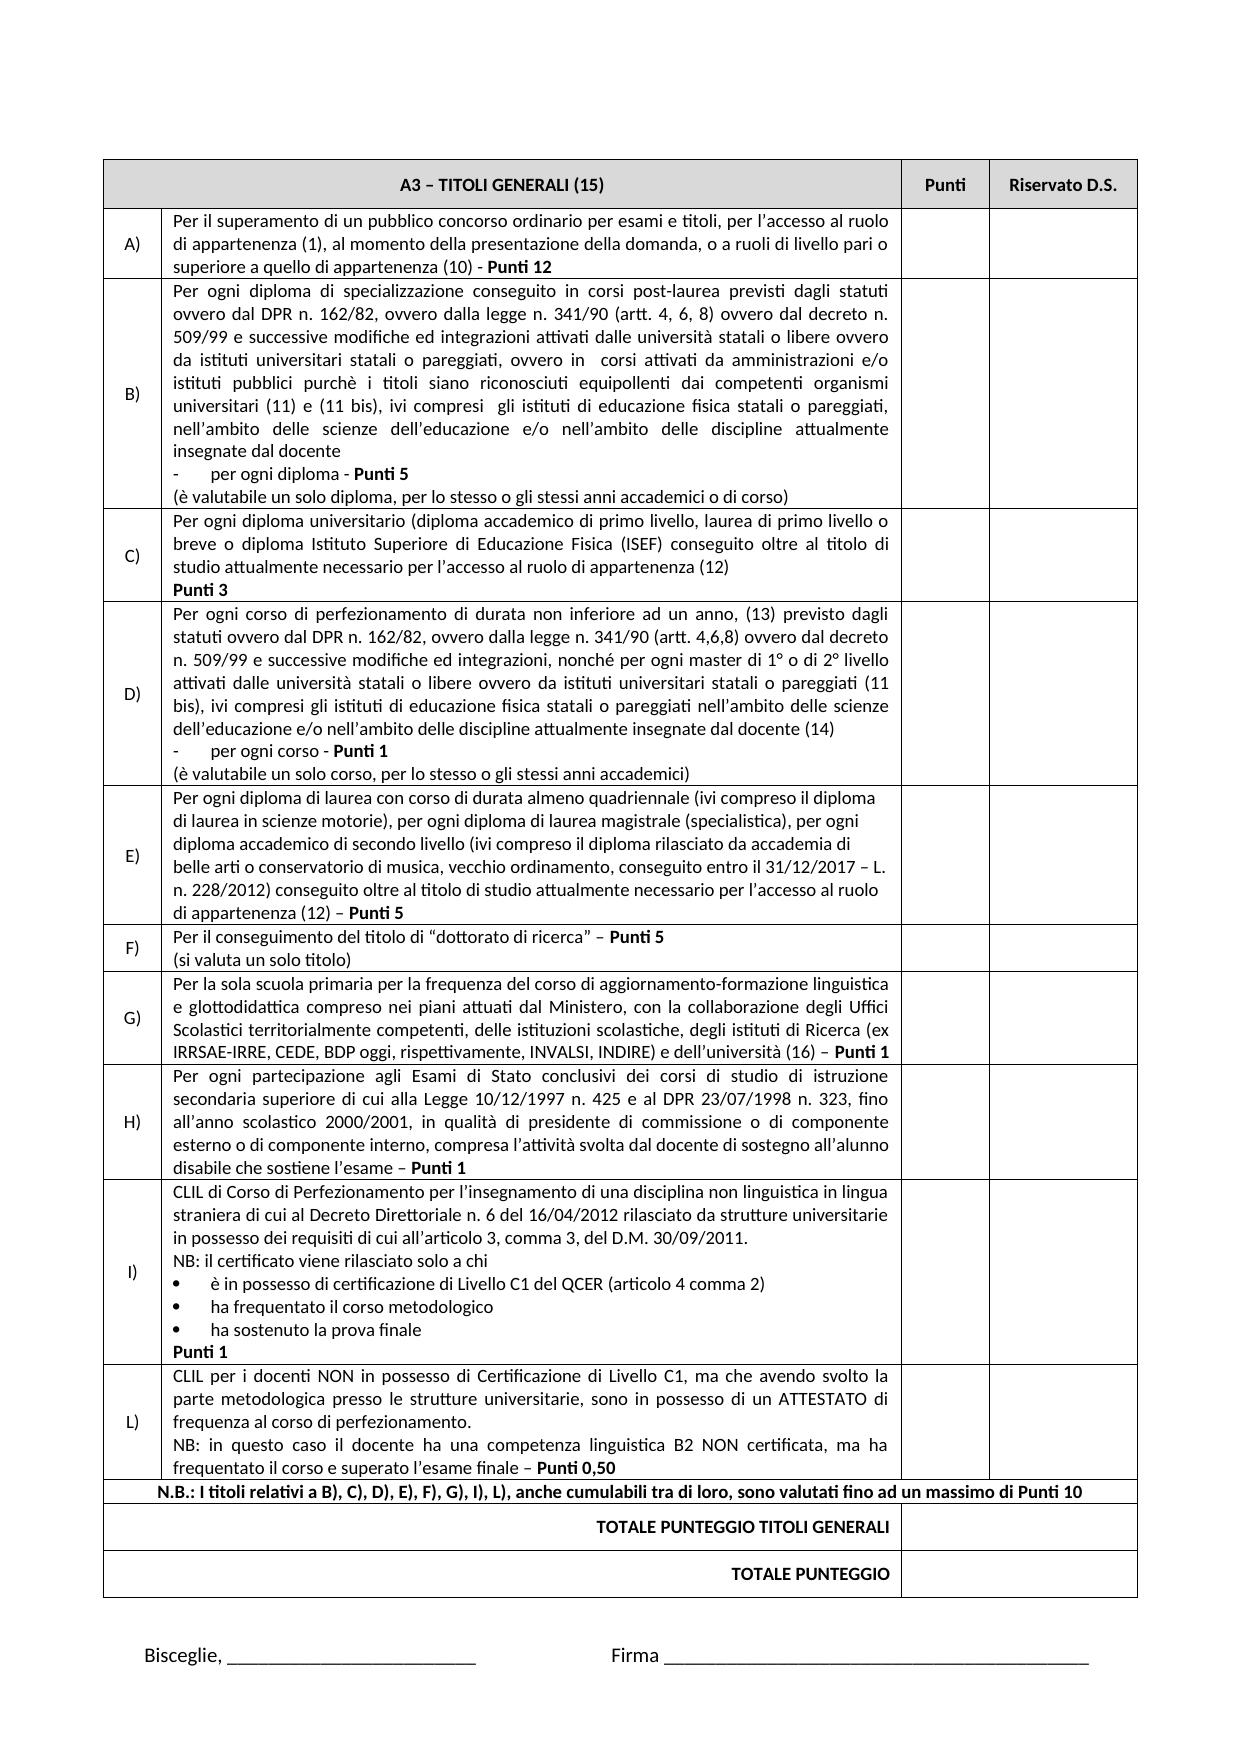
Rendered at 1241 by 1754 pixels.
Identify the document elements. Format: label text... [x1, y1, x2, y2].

table_cell [990, 1180, 1137, 1363]
table_cell G) [104, 972, 161, 1063]
table_cell A) [104, 209, 161, 278]
table_cell [902, 1365, 989, 1479]
table_cell TOTALE PUNTEGGIO [104, 1551, 901, 1597]
table_cell Per ogni partecipazione agli Esami di Stato conclusivi dei corsi di studio di istruzione secondaria superiore di cui alla Legge 10/12/1997 n. 425 e al DPR 23/07/1998 n. 323, fino all’anno scolastico 2000/2001, in qualità di presidente di commissione o di componente esterno o di componente interno, compresa l’attività svolta dal docente di sostegno all’alunno disabile che sostiene l’esame – Punti 1 [162, 1065, 901, 1179]
table_cell Per il superamento di un pubblico concorso ordinario per esami e titoli, per l’accesso al ruolo di appartenenza (1), al momento della presentazione della domanda, o a ruoli di livello pari o superiore a quello di appartenenza (10) - Punti 12 [162, 209, 901, 278]
table_cell [990, 209, 1137, 278]
table_cell [902, 209, 989, 278]
table_cell N.B.: I titoli relativi a B), C), D), E), F), G), I), L), anche cumulabili tra di loro, sono valutati fino ad un massimo di Punti 10 [104, 1480, 1137, 1503]
table_header A3 – TITOLI GENERALI (15) [104, 160, 901, 208]
table_cell D) [104, 602, 161, 785]
table_header Punti [902, 160, 989, 208]
table_cell Per il conseguimento del titolo di “dottorato di ricerca” – Punti 5 (si valuta un solo titolo) [162, 925, 901, 971]
table_cell C) [104, 509, 161, 601]
table_cell Per ogni diploma di specializzazione conseguito in corsi post-laurea previsti dagli statuti ovvero dal DPR n. 162/82, ovvero dalla legge n. 341/90 (artt. 4, 6, 8) ovvero dal decreto n. 509/99 e successive modifiche ed integrazioni attivati dalle università statali o libere ovvero da istituti universitari statali o pareggiati, ovvero in corsi attivati da amministrazioni e/o istituti pubblici purchè i titoli siano riconosciuti equipollenti dai competenti organismi universitari (11) e (11 bis), ivi compresi gli istituti di educazione fisica statali o pareggiati, nell’ambito delle scienze dell’educazione e/o nell’ambito delle discipline attualmente insegnate dal docente per ogni diploma - Punti 5 (è valutabile un solo diploma, per lo stesso o gli stessi anni accademici o di corso) [162, 279, 901, 508]
table_cell [990, 279, 1137, 508]
table_cell [990, 1065, 1137, 1179]
table_cell [902, 1065, 989, 1179]
table_header Bisceglie, ________________________ [133, 1642, 600, 1667]
table_cell [902, 509, 989, 601]
table_cell [990, 972, 1137, 1063]
table_cell [990, 925, 1137, 971]
table_cell CLIL per i docenti NON in possesso di Certificazione di Livello C1, ma che avendo svolto la parte metodologica presso le strutture universitarie, sono in possesso di un ATTESTATO di frequenza al corso di perfezionamento. NB: in questo caso il docente ha una competenza linguistica B2 NON certificata, ma ha frequentato il corso e superato l’esame finale – Punti 0,50 [162, 1365, 901, 1479]
table_cell TOTALE PUNTEGGIO TITOLI GENERALI [104, 1504, 901, 1550]
table_cell Per ogni diploma universitario (diploma accademico di primo livello, laurea di primo livello o breve o diploma Istituto Superiore di Educazione Fisica (ISEF) conseguito oltre al titolo di studio attualmente necessario per l’accesso al ruolo di appartenenza (12) Punti 3 [162, 509, 901, 601]
table_cell [990, 602, 1137, 785]
table_cell B) [104, 279, 161, 508]
table_cell [902, 1551, 1137, 1597]
table_cell CLIL di Corso di Perfezionamento per l’insegnamento di una disciplina non linguistica in lingua straniera di cui al Decreto Direttoriale n. 6 del 16/04/2012 rilasciato da strutture universitarie in possesso dei requisiti di cui all’articolo 3, comma 3, del D.M. 30/09/2011. NB: il certificato viene rilasciato solo a chi è in possesso di certificazione di Livello C1 del QCER (articolo 4 comma 2) ha frequentato il corso metodologico ha sostenuto la prova finale Punti 1 [162, 1180, 901, 1363]
table_cell [990, 1365, 1137, 1479]
table_cell F) [104, 925, 161, 971]
table_cell E) [104, 786, 161, 924]
table_header Firma _________________________________________ [600, 1642, 1107, 1667]
table_cell [902, 1504, 1137, 1550]
table_cell H) [104, 1065, 161, 1179]
table_cell L) [104, 1365, 161, 1479]
table_cell [990, 509, 1137, 601]
table_cell [990, 786, 1137, 924]
table_cell [902, 602, 989, 785]
table_cell Per ogni diploma di laurea con corso di durata almeno quadriennale (ivi compreso il diploma di laurea in scienze motorie), per ogni diploma di laurea magistrale (specialistica), per ogni diploma accademico di secondo livello (ivi compreso il diploma rilasciato da accademia di belle arti o conservatorio di musica, vecchio ordinamento, conseguito entro il 31/12/2017 – L. n. 228/2012) conseguito oltre al titolo di studio attualmente necessario per l’accesso al ruolo di appartenenza (12) – Punti 5 [162, 786, 901, 924]
table_cell Per ogni corso di perfezionamento di durata non inferiore ad un anno, (13) previsto dagli statuti ovvero dal DPR n. 162/82, ovvero dalla legge n. 341/90 (artt. 4,6,8) ovvero dal decreto n. 509/99 e successive modifiche ed integrazioni, nonché per ogni master di 1° o di 2° livello attivati dalle università statali o libere ovvero da istituti universitari statali o pareggiati (11 bis), ivi compresi gli istituti di educazione fisica statali o pareggiati nell’ambito delle scienze dell’educazione e/o nell’ambito delle discipline attualmente insegnate dal docente (14) per ogni corso - Punti 1 (è valutabile un solo corso, per lo stesso o gli stessi anni accademici) [162, 602, 901, 785]
table_cell [902, 786, 989, 924]
table_header Riservato D.S. [990, 160, 1137, 208]
table_cell Per la sola scuola primaria per la frequenza del corso di aggiornamento-formazione linguistica e glottodidattica compreso nei piani attuati dal Ministero, con la collaborazione degli Uffici Scolastici territorialmente competenti, delle istituzioni scolastiche, degli istituti di Ricerca (ex IRRSAE-IRRE, CEDE, BDP oggi, rispettivamente, INVALSI, INDIRE) e dell’università (16) – Punti 1 [162, 972, 901, 1063]
table_cell [902, 972, 989, 1063]
table_cell [902, 1180, 989, 1363]
table_cell I) [104, 1180, 161, 1363]
table_cell [902, 279, 989, 508]
table_cell [902, 925, 989, 971]
